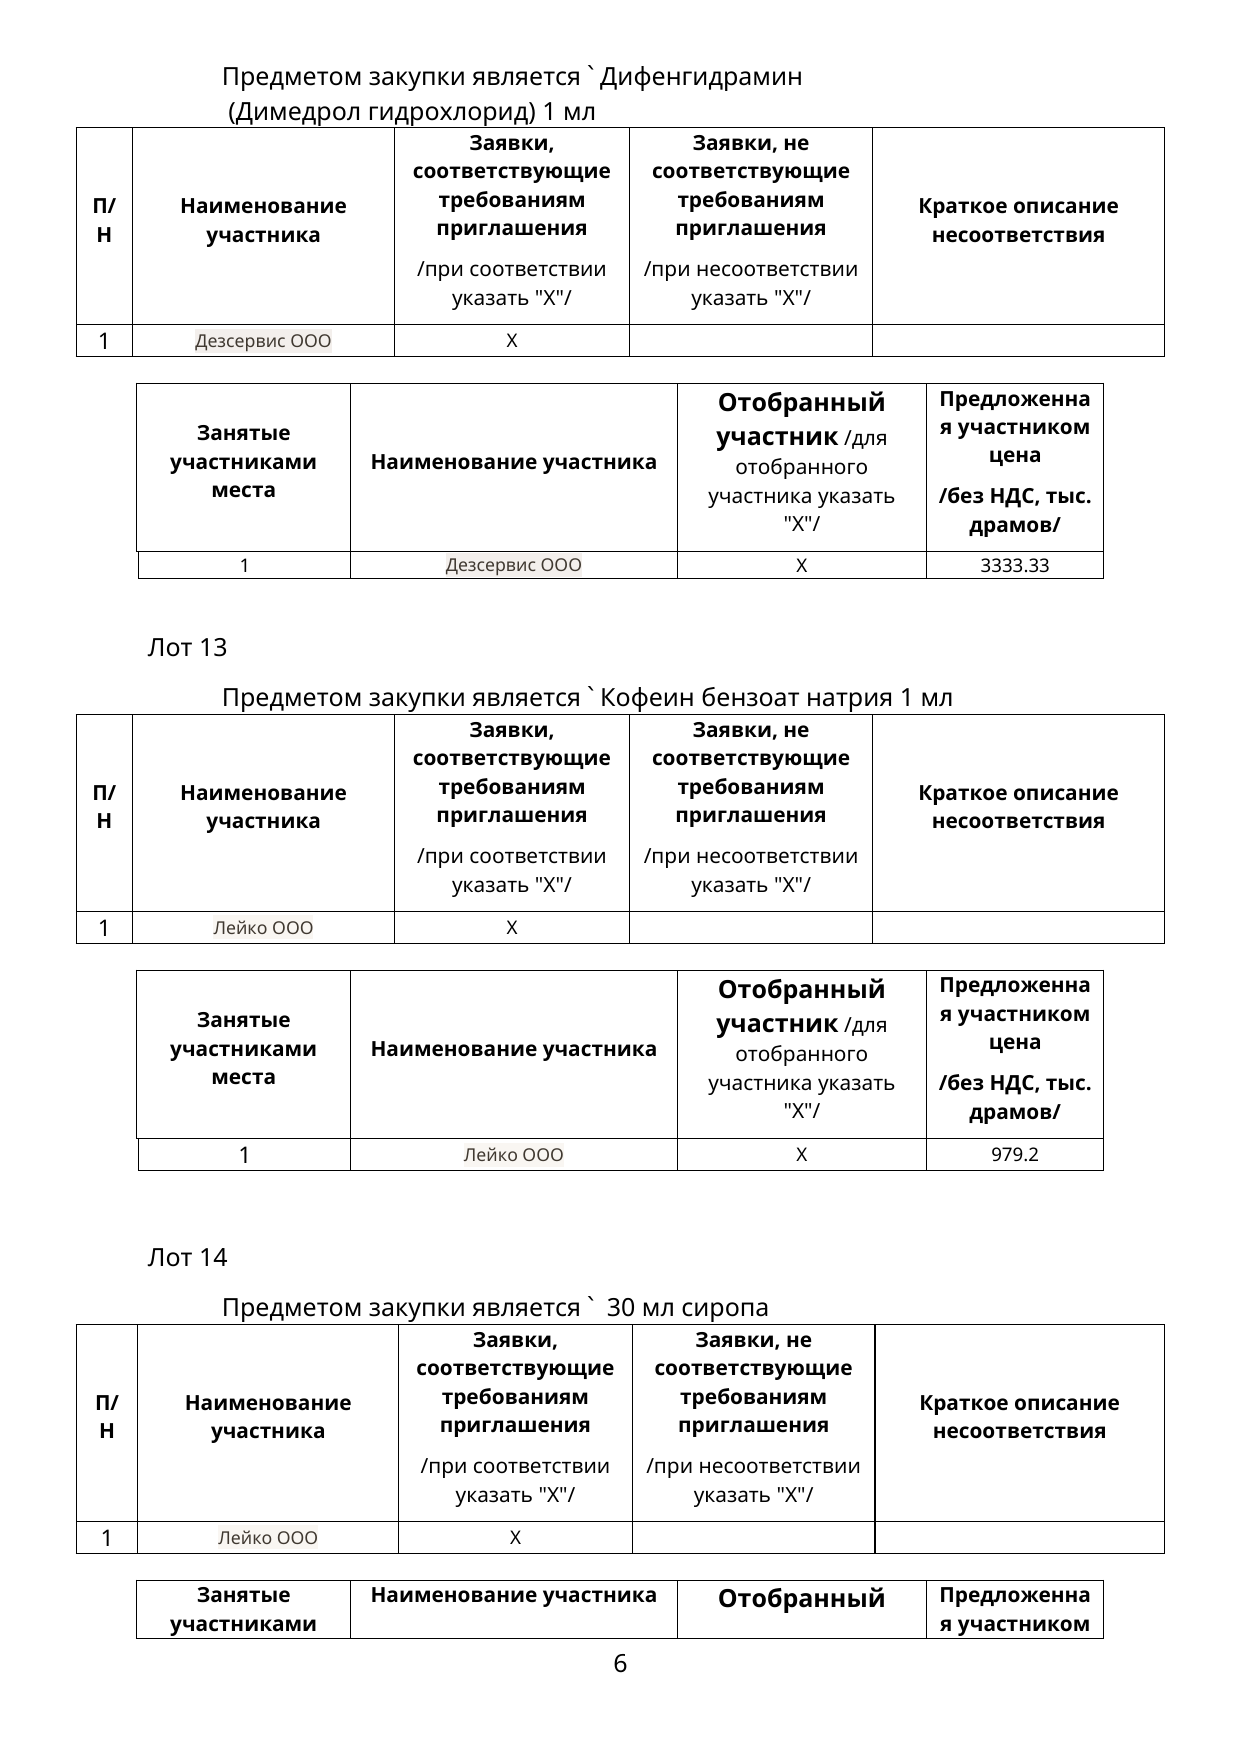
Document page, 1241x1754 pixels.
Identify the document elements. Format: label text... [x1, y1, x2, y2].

table_cell [630, 325, 872, 356]
text Предметом закупки является ՝ 30 мл сиропа [148, 1290, 1092, 1324]
table_header Наименование участника [351, 384, 677, 551]
text Лот 14 [148, 1239, 1092, 1273]
table_cell X [678, 1139, 926, 1170]
table_cell X [678, 552, 926, 577]
table_cell [876, 1522, 1164, 1553]
table_header Занятые участниками места [137, 971, 350, 1138]
table_header Предложенная участником цена /без НДС, тыс. драмов/ [927, 971, 1103, 1138]
table_cell [873, 912, 1164, 943]
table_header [678, 1581, 926, 1637]
table_cell [873, 325, 1164, 356]
table_cell Дезсервис ООО [351, 552, 677, 577]
table_header Заявки, соответствующие требованиям приглашения /при соответствии указать "X"/ [395, 715, 629, 911]
table_header П/Н [77, 1325, 137, 1521]
table_cell Лейко ООО [138, 1522, 398, 1553]
table_header Наименование участника [138, 1325, 398, 1521]
table_cell [633, 1522, 874, 1553]
table_cell Дезсервис ООО [133, 325, 394, 356]
table_header Заявки, не соответствующие требованиям приглашения /при несоответствии указать "X"/ [630, 128, 872, 324]
table_header П/Н [77, 128, 132, 324]
table_cell 1 [77, 912, 132, 943]
table_cell 3333.33 [927, 552, 1103, 577]
table_cell X [395, 325, 629, 356]
table_header П/Н [77, 715, 132, 911]
text Предметом закупки является ՝ Кофеин бензоат натрия 1 мл [148, 680, 1092, 714]
table_header Отобранный участник /для отобранного участника указать "X"/ [678, 384, 926, 551]
table_cell 1 [139, 1139, 350, 1170]
table_header Наименование участника [133, 715, 394, 911]
table_header Наименование участника [351, 971, 677, 1138]
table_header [137, 1581, 350, 1637]
table_cell X [395, 912, 629, 943]
table_cell X [399, 1522, 632, 1553]
table_header Заявки, соответствующие требованиям приглашения /при соответствии указать "X"/ [399, 1325, 632, 1521]
table_cell [630, 912, 872, 943]
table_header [351, 1581, 677, 1637]
table_header Краткое описание несоответствия [873, 128, 1164, 324]
table_header Краткое описание несоответствия [876, 1325, 1164, 1521]
text Лот 13 [148, 629, 1092, 663]
table_cell Лейко ООО [351, 1139, 677, 1170]
table_header Наименование участника [133, 128, 394, 324]
table_header Занятые участниками места [137, 384, 350, 551]
table_header Отобранный участник /для отобранного участника указать "X"/ [678, 971, 926, 1138]
table_header Краткое описание несоответствия [873, 715, 1164, 911]
table_cell 979.2 [927, 1139, 1103, 1170]
table_cell 1 [77, 1522, 137, 1553]
table_header Заявки, не соответствующие требованиям приглашения /при несоответствии указать "X"/ [630, 715, 872, 911]
table_header Предложенная участником цена /без НДС, тыс. драмов/ [927, 384, 1103, 551]
table_cell 1 [77, 325, 132, 356]
text Предметом закупки является ՝ Дифенгидрамин [148, 59, 1092, 93]
text (Димедрол гидрохлорид) 1 мл [148, 93, 1092, 127]
table_cell Лейко ООО [133, 912, 394, 943]
table_header Заявки, не соответствующие требованиям приглашения /при несоответствии указать "X"/ [633, 1325, 874, 1521]
table_header Заявки, соответствующие требованиям приглашения /при соответствии указать "X"/ [395, 128, 629, 324]
table_cell 1 [139, 552, 350, 577]
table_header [927, 1581, 1103, 1637]
